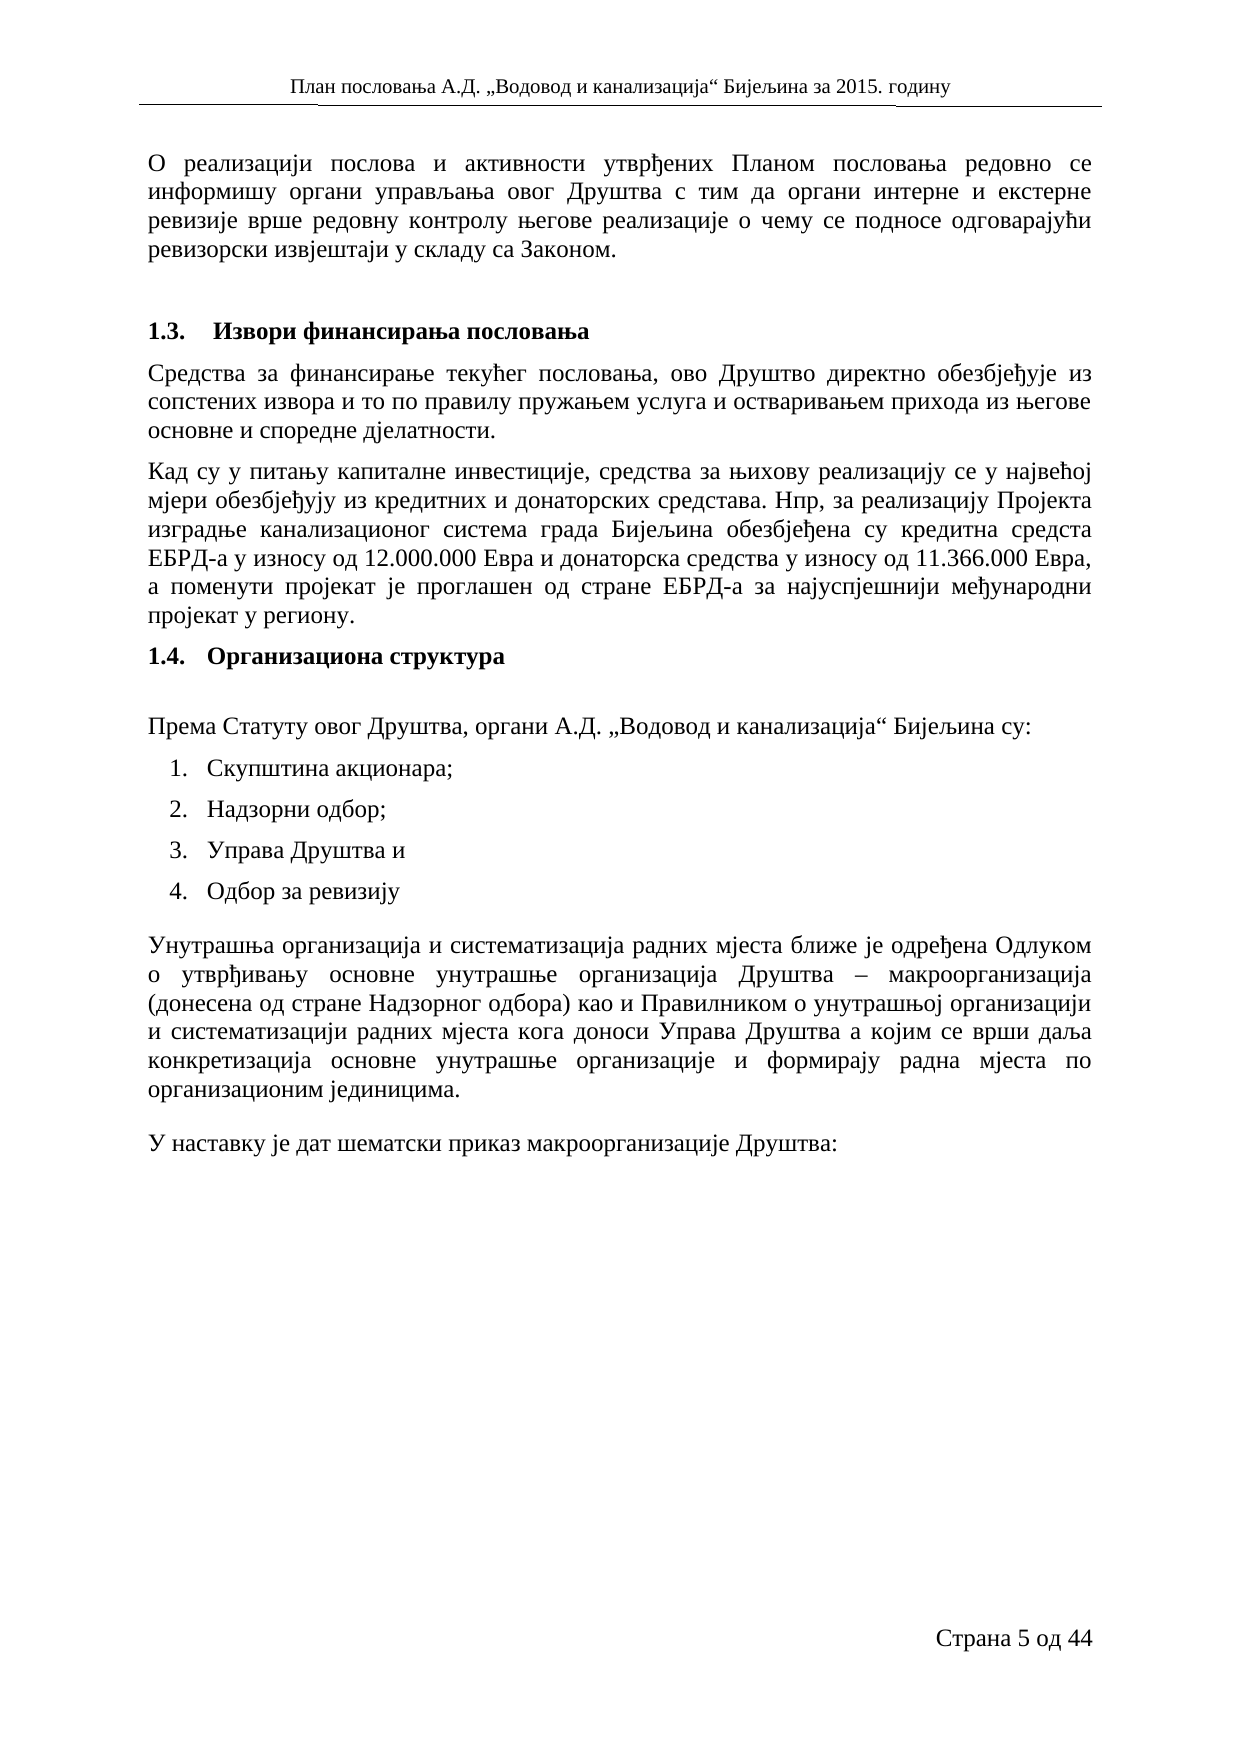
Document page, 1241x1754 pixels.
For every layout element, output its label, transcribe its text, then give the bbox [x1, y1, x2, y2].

text О реализацији послова и активности утврђених Планом пословања редовно се информишу органи управљања овог Друштва с тим да органи интерне и екстерне ревизије врше редовну контролу његове реализације о чему се подносе одговарајући ревизорски извјештаји у складу са Законом. [148, 148, 1093, 263]
list Скупштина акционара; [169, 753, 1093, 781]
list Управа Друштва и [169, 835, 1093, 864]
text Унутрашња организација и систематизација радних мјеста ближе је одређена Одлуком о утврђивању основне унутрашње организација Друштва – макроорганизација (донесена од стране Надзорног одбора) као и Правилником о унутрашњој организацији и систематизацији радних мјеста кога доноси Управа Друштва а којим се врши даља конкретизација основне унутрашње организације и формирају радна мјеста по организационим јединицима. [148, 930, 1093, 1103]
text Кад су у питању капиталне инвестиције, средства за њихову реализацију се у највећој мјери обезбјеђују из кредитних и донаторских средстава. Нпр, за реализацију Пројекта изградње канализационог система града Бијељина обезбјеђена су кредитна средста ЕБРД-а у износу од 12.000.000 Евра и донаторска средства у износу од 11.366.000 Евра, а поменути пројекат је проглашен од стране ЕБРД-а за најуспјешнији међународни пројекат у региону. [148, 456, 1093, 629]
list Надзорни одбор; [169, 794, 1093, 823]
list Организациона структура [148, 641, 1093, 670]
text Средства за финансирање текућег пословања, ово Друштво директно обезбјеђује из сопстених извора и то по правилу пружањем услуга и остваривањем прихода из његове основне и споредне дјелатности. [148, 358, 1093, 444]
text Према Статуту овог Друштва, органи А.Д. „Водовод и канализација“ Бијељина су: [148, 711, 1093, 740]
text У наставку је дат шематски приказ макроорганизације Друштва: [148, 1128, 1093, 1156]
list Одбор за ревизију [169, 876, 1093, 905]
list Извори финансирања пословања [148, 316, 1093, 345]
